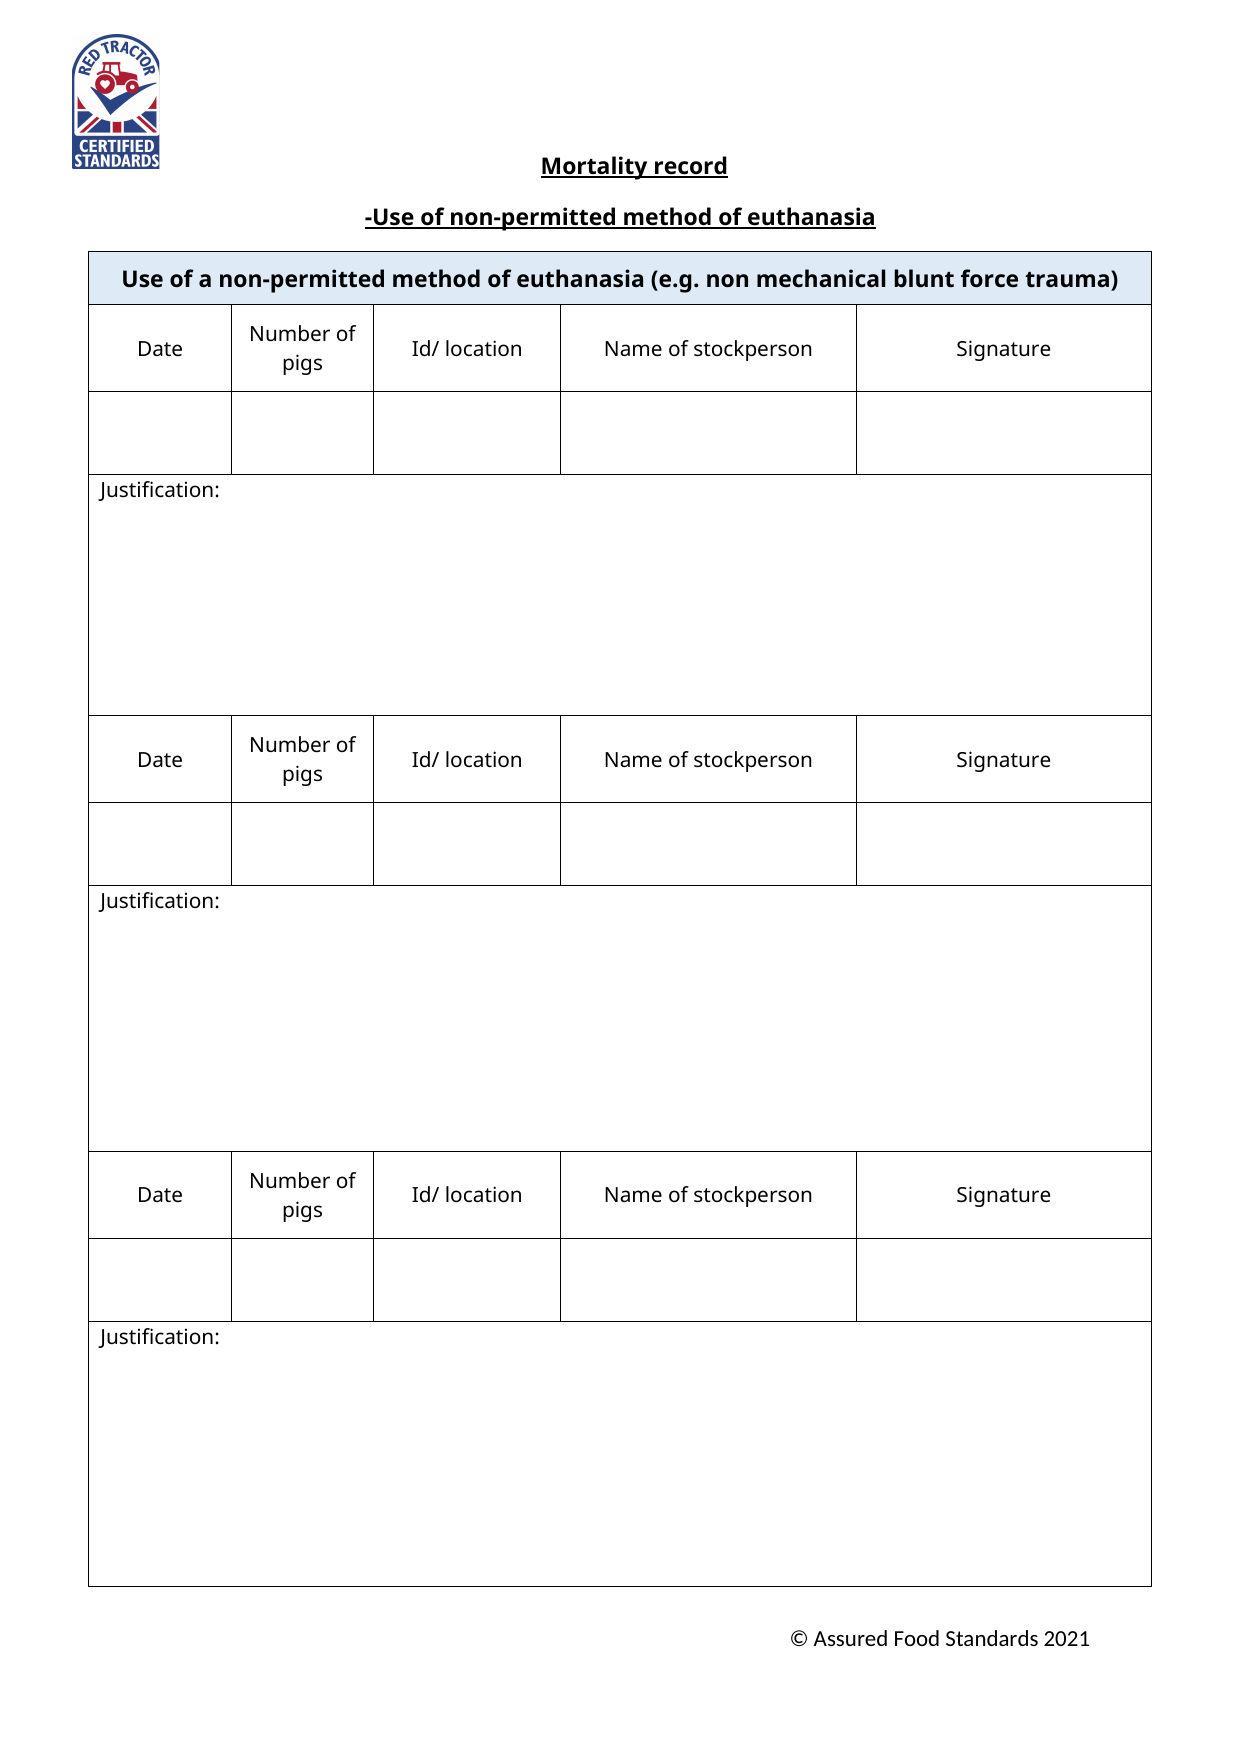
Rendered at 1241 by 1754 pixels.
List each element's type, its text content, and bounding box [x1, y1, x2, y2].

text -Use of non-permitted method of euthanasia [150, 200, 1090, 232]
table_cell Number of pigs [232, 305, 373, 391]
table_cell [89, 392, 231, 474]
table_cell [232, 803, 373, 885]
table_cell Date [89, 1152, 231, 1237]
table_cell Signature [857, 716, 1151, 802]
table_cell Justification: [89, 475, 1151, 715]
table_cell Name of stockperson [561, 716, 856, 802]
table_cell Justification: [89, 886, 1151, 1151]
table_cell Id/ location [374, 716, 560, 802]
table_cell Date [89, 305, 231, 391]
table_cell [561, 803, 856, 885]
table_cell Name of stockperson [561, 1152, 856, 1237]
table_cell Id/ location [374, 1152, 560, 1237]
table_cell Date [89, 716, 231, 802]
table_cell [89, 803, 231, 885]
table_cell [89, 1239, 231, 1321]
table_cell [232, 392, 373, 474]
table_cell [857, 803, 1151, 885]
table_cell [857, 1239, 1151, 1321]
table_cell [374, 1239, 560, 1321]
table_cell Justification: [89, 1322, 1151, 1586]
table_cell [374, 803, 560, 885]
table_cell [232, 1239, 373, 1321]
text Mortality record [150, 150, 1090, 181]
picture [71, 34, 160, 169]
table_cell Id/ location [374, 305, 560, 391]
table_cell Signature [857, 305, 1151, 391]
table_cell Number of pigs [232, 716, 373, 802]
table_cell [561, 392, 856, 474]
table_cell Number of pigs [232, 1152, 373, 1237]
table_cell [374, 392, 560, 474]
table_cell [857, 392, 1151, 474]
table_cell Name of stockperson [561, 305, 856, 391]
table_cell [561, 1239, 856, 1321]
table_header Use of a non-permitted method of euthanasia (e.g. non mechanical blunt force trauma) [89, 252, 1151, 304]
table_cell Signature [857, 1152, 1151, 1237]
